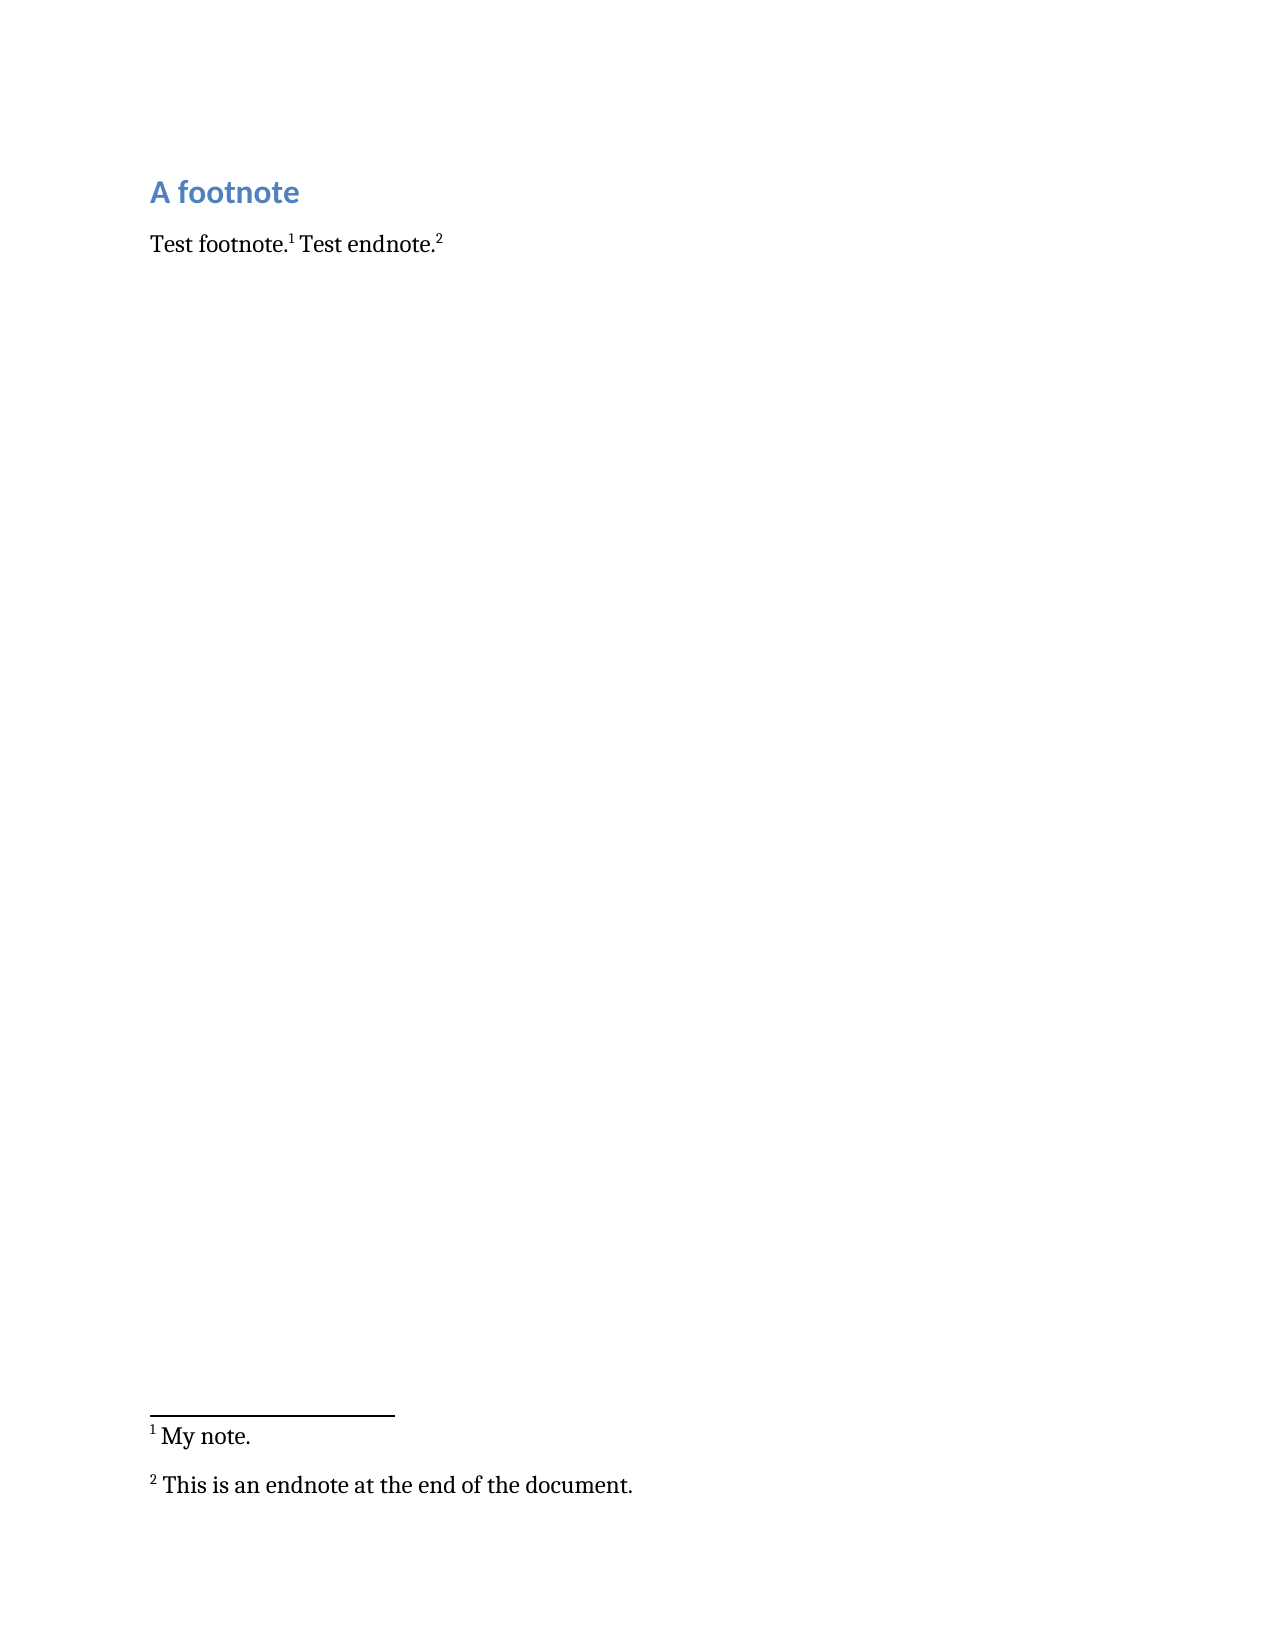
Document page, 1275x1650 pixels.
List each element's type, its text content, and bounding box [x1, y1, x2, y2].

text Test footnote. Test endnote. [150, 230, 1125, 259]
subtitle A footnote [150, 171, 1125, 212]
